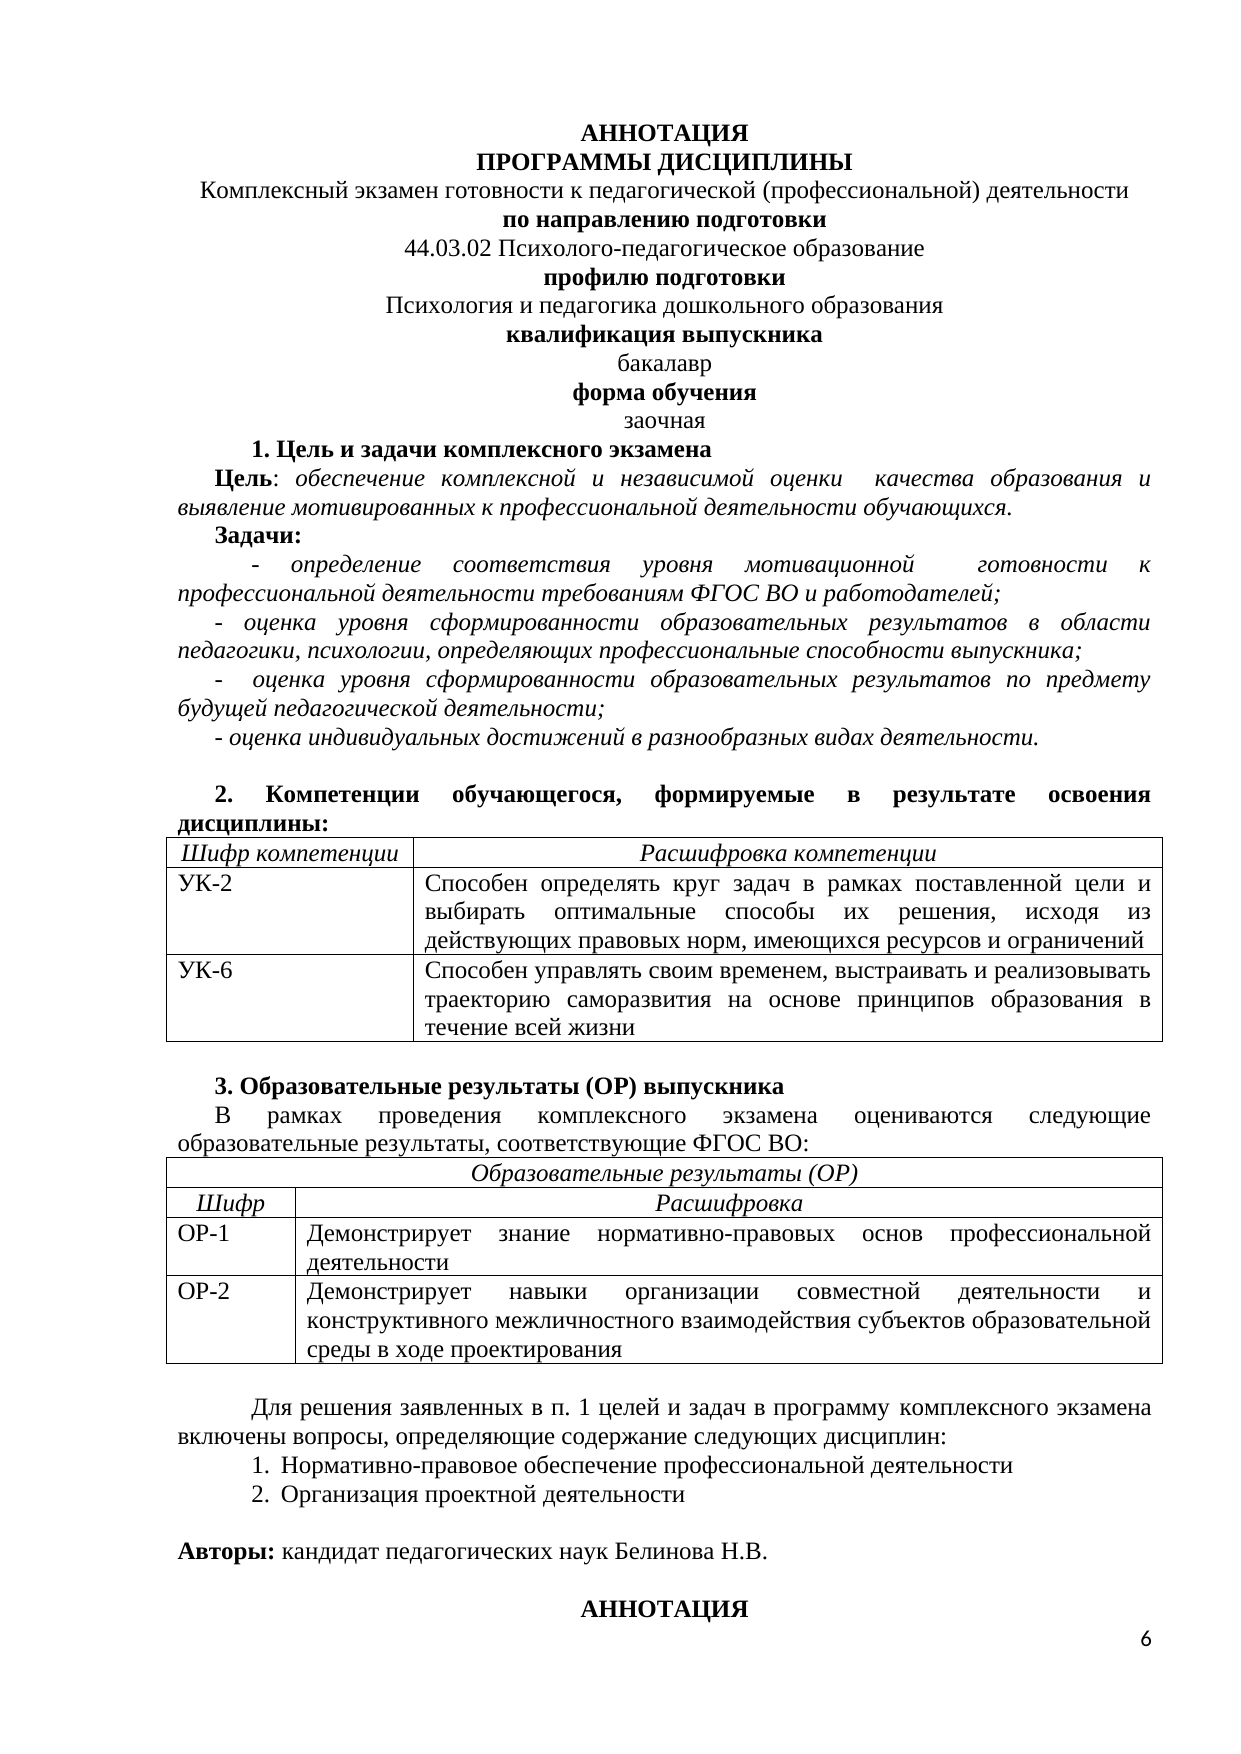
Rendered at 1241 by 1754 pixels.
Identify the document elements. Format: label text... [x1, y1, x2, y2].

table_cell УК-2 [167, 868, 413, 954]
table_cell ОР-1 [167, 1218, 295, 1275]
list Организация проектной деятельности [177, 1479, 1152, 1507]
text квалификация выпускника [177, 319, 1152, 348]
text заочная [177, 406, 1152, 434]
text Комплексный экзамен готовности к педагогической (профессиональной) деятельности [177, 176, 1152, 204]
table_header Образовательные результаты (ОР) [167, 1158, 1162, 1187]
table_cell Способен определять круг задач в рамках поставленной цели и выбирать оптимальные способы их решения, исходя из действующих правовых норм, имеющихся ресурсов и ограничений [414, 868, 1162, 954]
table_cell Расшифровка [296, 1188, 1162, 1217]
text - оценка уровня сформированности образовательных результатов в области педагогики, психологии, определяющих профессиональные способности выпускника; [177, 607, 1152, 664]
text 1. Цель и задачи комплексного экзамена [177, 434, 1152, 463]
table_cell ОР-2 [167, 1276, 295, 1363]
table_header Расшифровка компетенции [414, 838, 1162, 867]
text Цель: обеспечение комплексной и независимой оценки качества образования и выявление мотивированных к профессиональной деятельности обучающихся. [177, 463, 1152, 521]
list Нормативно-правовое обеспечение профессиональной деятельности [177, 1450, 1152, 1479]
table_header Шифр компетенции [167, 838, 413, 867]
text Психология и педагогика дошкольного образования [177, 291, 1152, 319]
table_cell Демонстрирует знание нормативно-правовых основ профессиональной деятельности [296, 1218, 1162, 1275]
table_cell УК-6 [167, 955, 413, 1041]
text 2. Компетенции обучающегося, формируемые в результате освоения дисциплины: [177, 779, 1152, 837]
text бакалавр [177, 348, 1152, 377]
text Для решения заявленных в п. 1 целей и задач в программу комплексного экзамена включены вопросы, определяющие содержание следующих дисциплин: [177, 1392, 1152, 1450]
table_cell Шифр [167, 1188, 295, 1217]
text форма обучения [177, 377, 1152, 406]
text 3. Образовательные результаты (ОР) выпускника [177, 1071, 1152, 1100]
text АННОТАЦИЯ [177, 1594, 1152, 1622]
text программЫ дисциплины [177, 147, 1152, 176]
text АННОТАЦИЯ [177, 118, 1152, 147]
text - оценка индивидуальных достижений в разнообразных видах деятельности. [177, 722, 1152, 751]
table_cell Демонстрирует навыки организации совместной деятельности и конструктивного межличностного взаимодействия субъектов образовательной среды в ходе проектирования [296, 1276, 1162, 1363]
text - определение соответствия уровня мотивационной готовности к профессиональной деятельности требованиям ФГОС ВО и работодателей; [177, 549, 1152, 607]
text 44.03.02 Психолого-педагогическое образование [177, 233, 1152, 262]
text Задачи: [177, 521, 1152, 549]
text профилю подготовки [177, 262, 1152, 291]
text по направлению подготовки [177, 204, 1152, 233]
text Авторы: кандидат педагогических наук Белинова Н.В. [177, 1536, 1152, 1565]
table_cell Способен управлять своим временем, выстраивать и реализовывать траекторию саморазвития на основе принципов образования в течение всей жизни [414, 955, 1162, 1041]
text В рамках проведения комплексного экзамена оцениваются следующие образовательные результаты, соответствующие ФГОС ВО: [177, 1100, 1152, 1157]
text - оценка уровня сформированности образовательных результатов по предмету будущей педагогической деятельности; [177, 664, 1152, 722]
